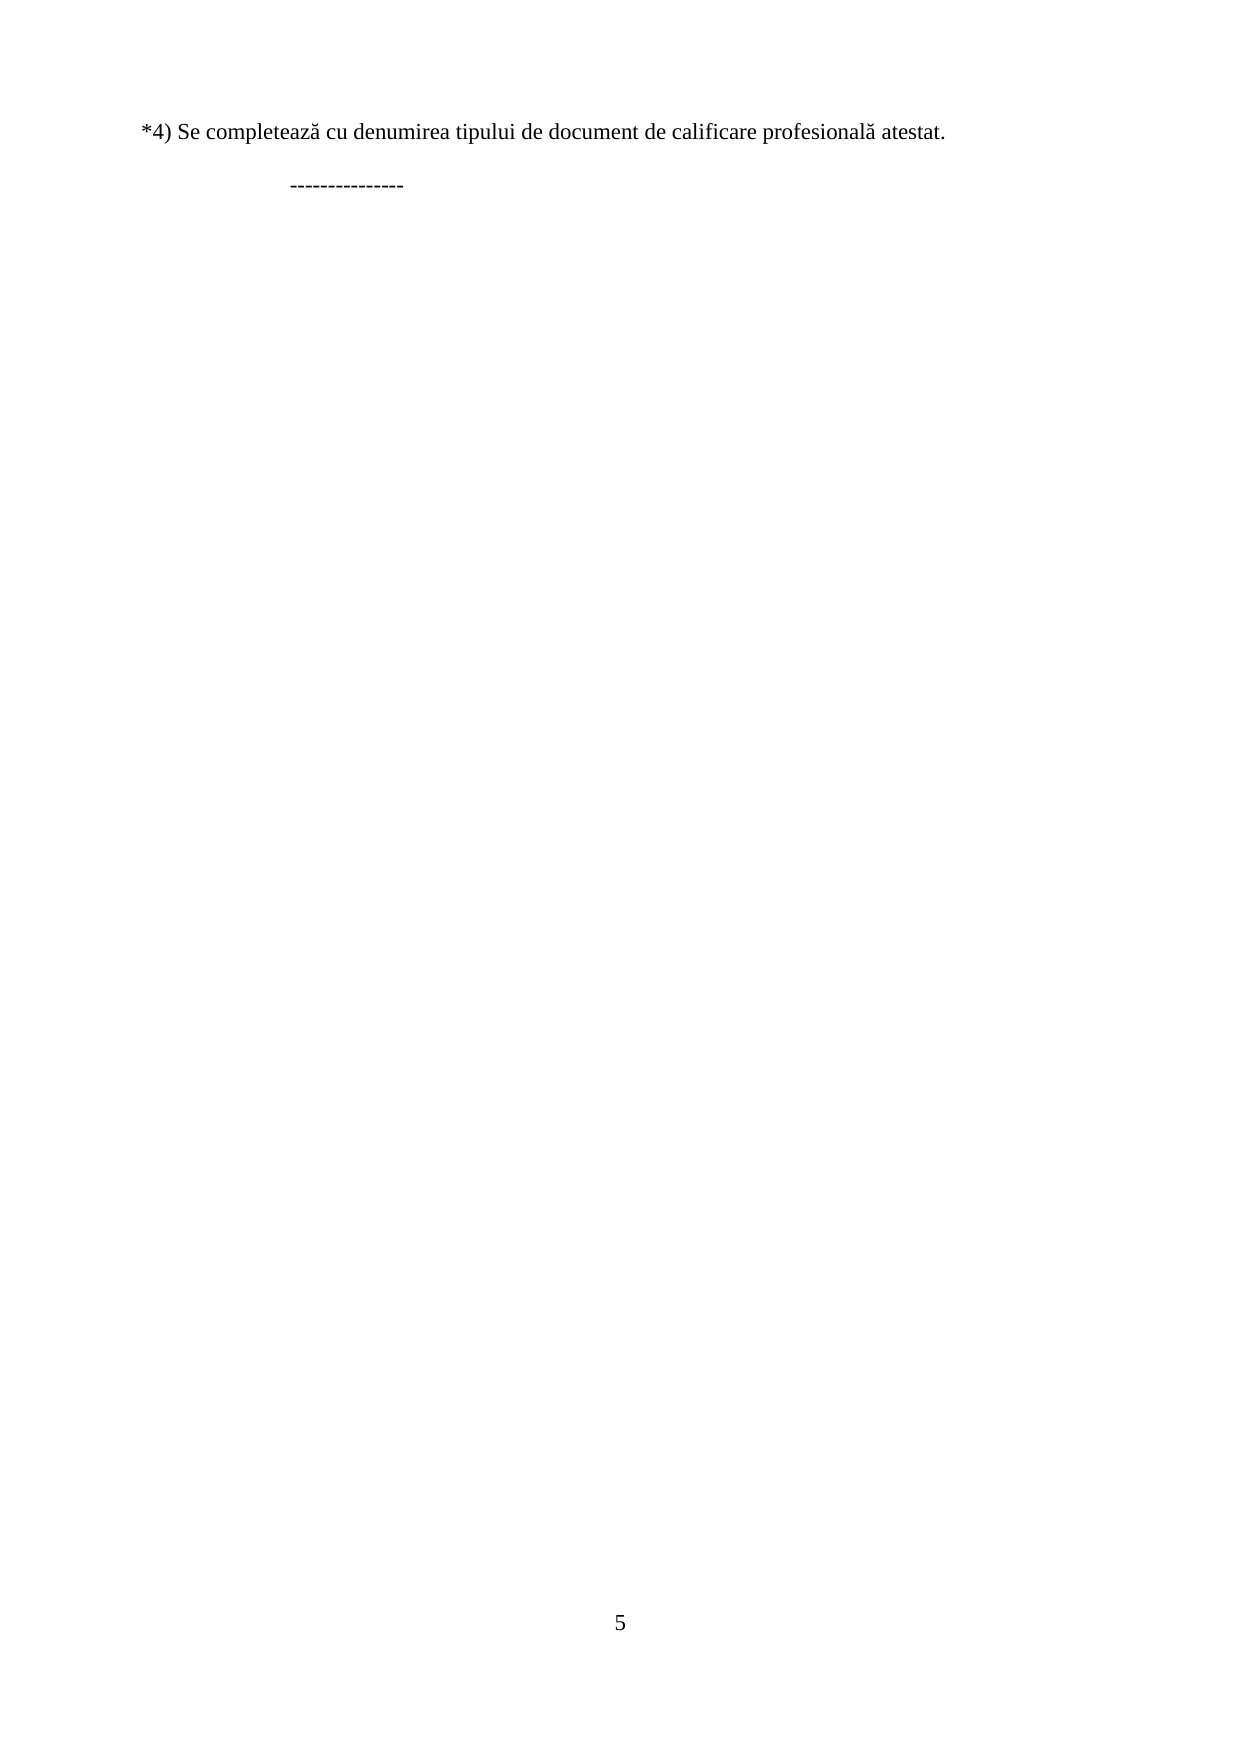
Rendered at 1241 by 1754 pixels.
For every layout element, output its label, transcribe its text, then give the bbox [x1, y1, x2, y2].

text *4) Se completează cu denumirea tipului de document de calificare profesională atestat. [118, 118, 1122, 144]
text --------------- [118, 171, 1122, 197]
